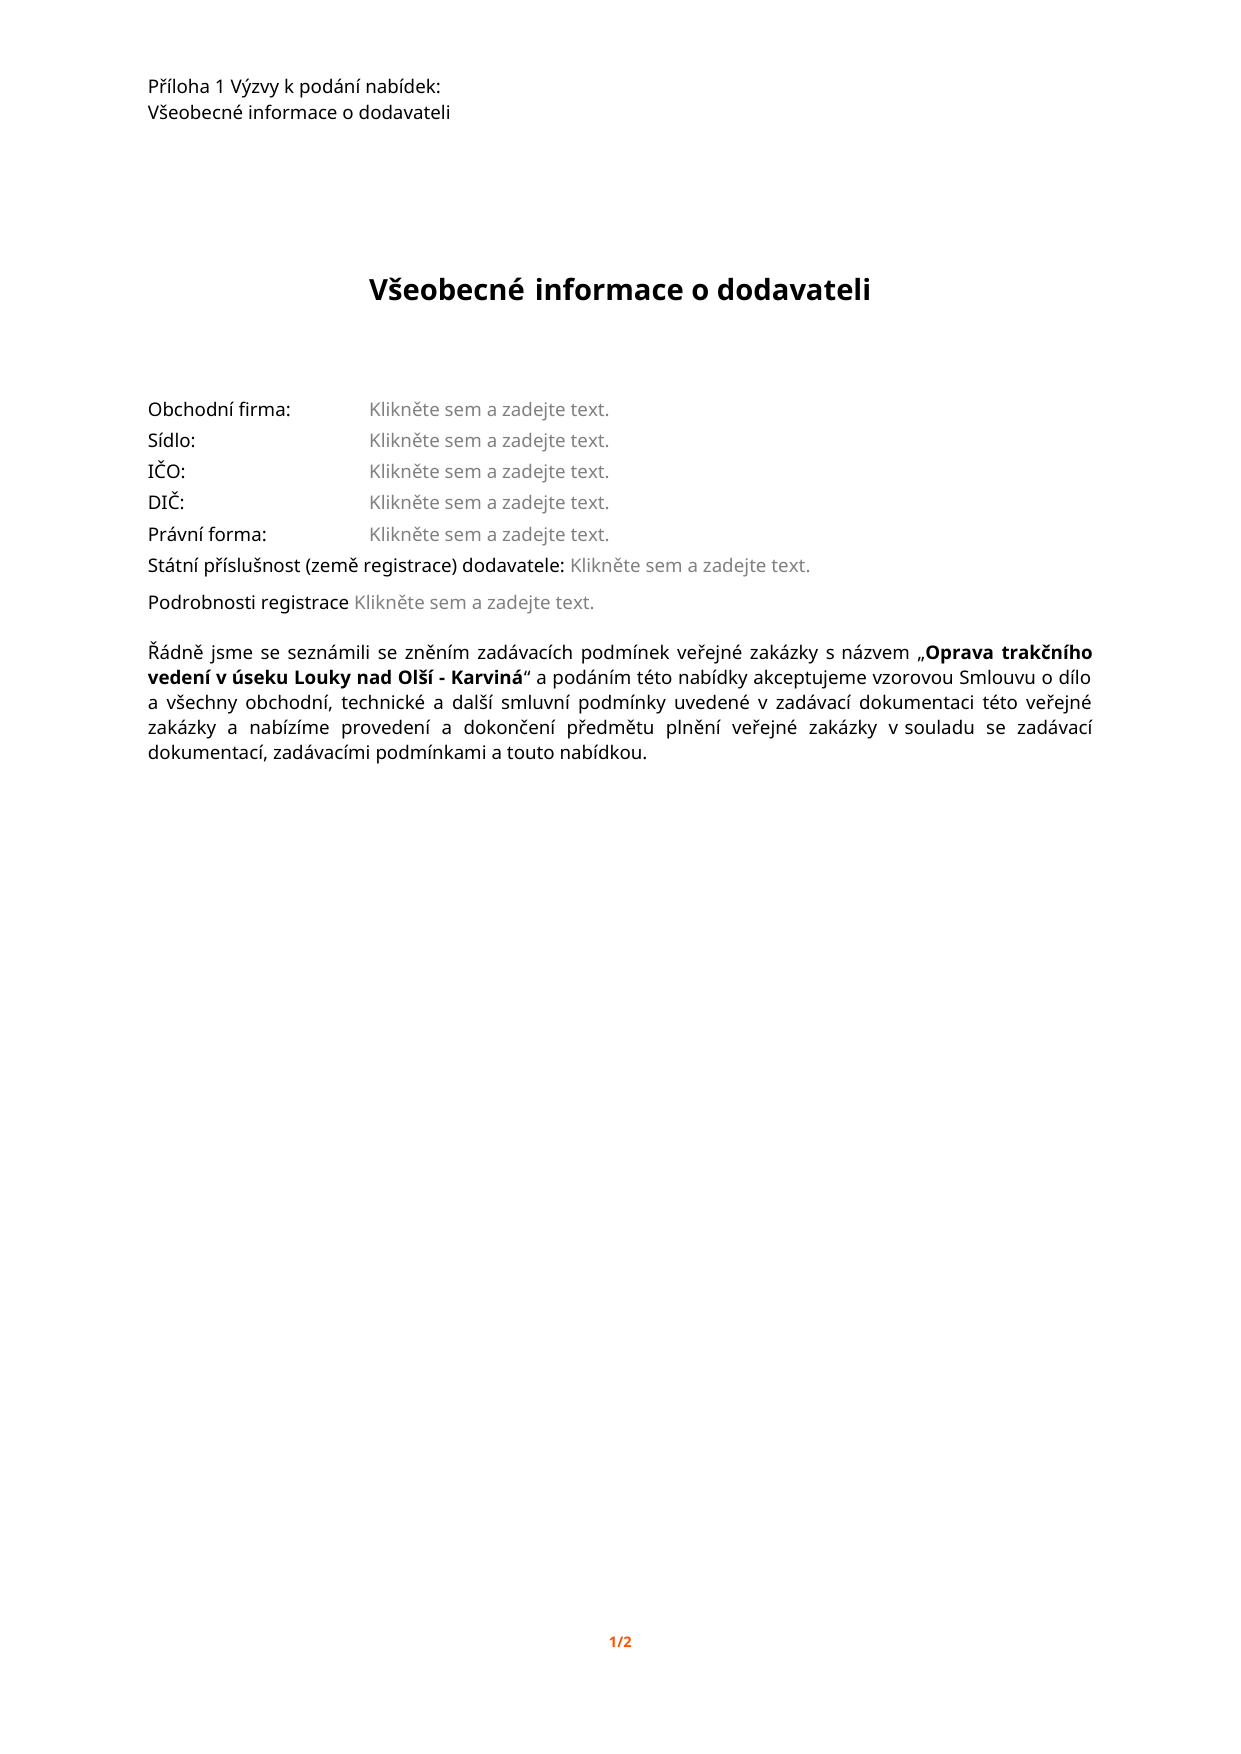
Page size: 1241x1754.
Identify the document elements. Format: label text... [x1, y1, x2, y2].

text DIČ: [148, 490, 1093, 515]
text Podrobnosti registrace [148, 590, 1093, 615]
text Obchodní firma: [148, 396, 1093, 421]
text Řádně jsme se seznámili se zněním zadávacích podmínek veřejné zakázky s názvem „Oprava trakčního vedení v úseku Louky nad Olší - Karviná“ a podáním této nabídky akceptujeme vzorovou Smlouvu o dílo a všechny obchodní, technické a další smluvní podmínky uvedené v zadávací dokumentaci této veřejné zakázky a nabízíme provedení a dokončení předmětu plnění veřejné zakázky v souladu se zadávací dokumentací, zadávacími podmínkami a touto nabídkou. [148, 640, 1093, 765]
text Právní forma: [148, 521, 1093, 546]
text Sídlo: [148, 427, 1093, 452]
text IČO: [148, 458, 1093, 483]
text Státní příslušnost (země registrace) dodavatele: [148, 552, 1093, 577]
title Všeobecné informace o dodavateli [148, 269, 1093, 308]
